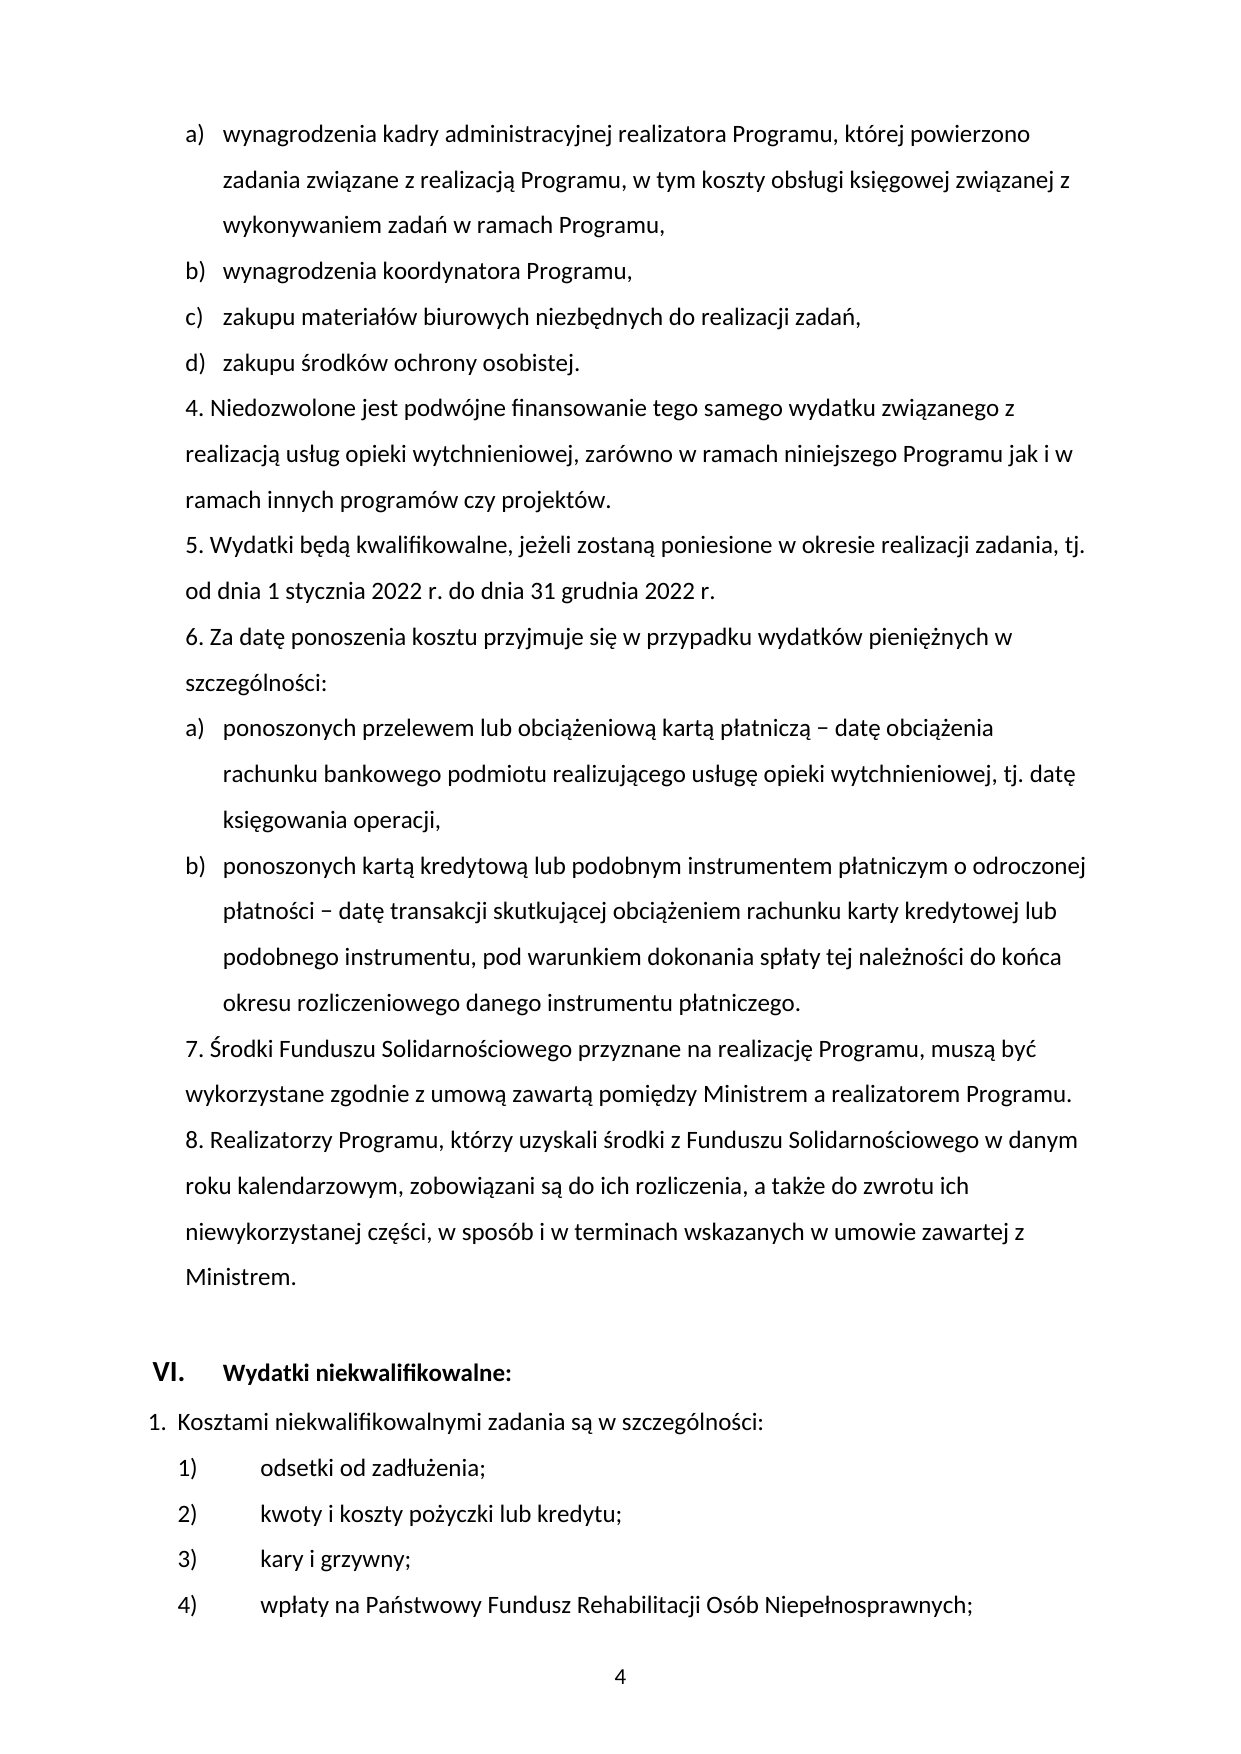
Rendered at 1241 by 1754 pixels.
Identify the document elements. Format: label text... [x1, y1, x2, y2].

text 8. Realizatorzy Programu, którzy uzyskali środki z Funduszu Solidarnościowego w danym roku kalendarzowym, zobowiązani są do ich rozliczenia, a także do zwrotu ich niewykorzystanej części, w sposób i w terminach wskazanych w umowie zawartej z Ministrem. [185, 1124, 1093, 1292]
title zakupu materiałów biurowych niezbędnych do realizacji zadań, [185, 301, 1092, 332]
title wynagrodzenia koordynatora Programu, [185, 255, 1092, 286]
text 6. Za datę ponoszenia kosztu przyjmuje się w przypadku wydatków pieniężnych w szczególności: [185, 621, 1093, 697]
list odsetki od zadłużenia; [177, 1452, 1092, 1482]
text 5. Wydatki będą kwalifikowalne, jeżeli zostaną poniesione w okresie realizacji zadania, tj. od dnia 1 stycznia 2022 r. do dnia 31 grudnia 2022 r. [185, 530, 1093, 606]
list kwoty i koszty pożyczki lub kredytu; [177, 1498, 1092, 1528]
title wynagrodzenia kadry administracyjnej realizatora Programu, której powierzono zadania związane z realizacją Programu, w tym koszty obsługi księgowej związanej z wykonywaniem zadań w ramach Programu, [185, 118, 1092, 240]
list ponoszonych kartą kredytową lub podobnym instrumentem płatniczym o odroczonej płatności − datę transakcji skutkującej obciążeniem rachunku karty kredytowej lub podobnego instrumentu, pod warunkiem dokonania spłaty tej należności do końca okresu rozliczeniowego danego instrumentu płatniczego. [185, 850, 1093, 1017]
list wpłaty na Państwowy Fundusz Rehabilitacji Osób Niepełnosprawnych; [177, 1589, 1092, 1620]
list Wydatki niekwalifikowalne: [185, 1353, 1092, 1388]
text 7. Środki Funduszu Solidarnościowego przyznane na realizację Programu, muszą być wykorzystane zgodnie z umową zawartą pomiędzy Ministrem a realizatorem Programu. [185, 1033, 1093, 1109]
list kary i grzywny; [177, 1543, 1092, 1574]
text 4. Niedozwolone jest podwójne finansowanie tego samego wydatku związanego z realizacją usług opieki wytchnieniowej, zarówno w ramach niniejszego Programu jak i w ramach innych programów czy projektów. [185, 392, 1093, 514]
title zakupu środków ochrony osobistej. [185, 347, 1092, 377]
list Kosztami niekwalifikowalnymi zadania są w szczególności: [148, 1406, 1092, 1437]
list ponoszonych przelewem lub obciążeniową kartą płatniczą − datę obciążenia rachunku bankowego podmiotu realizującego usługę opieki wytchnieniowej, tj. datę księgowania operacji, [185, 713, 1093, 834]
